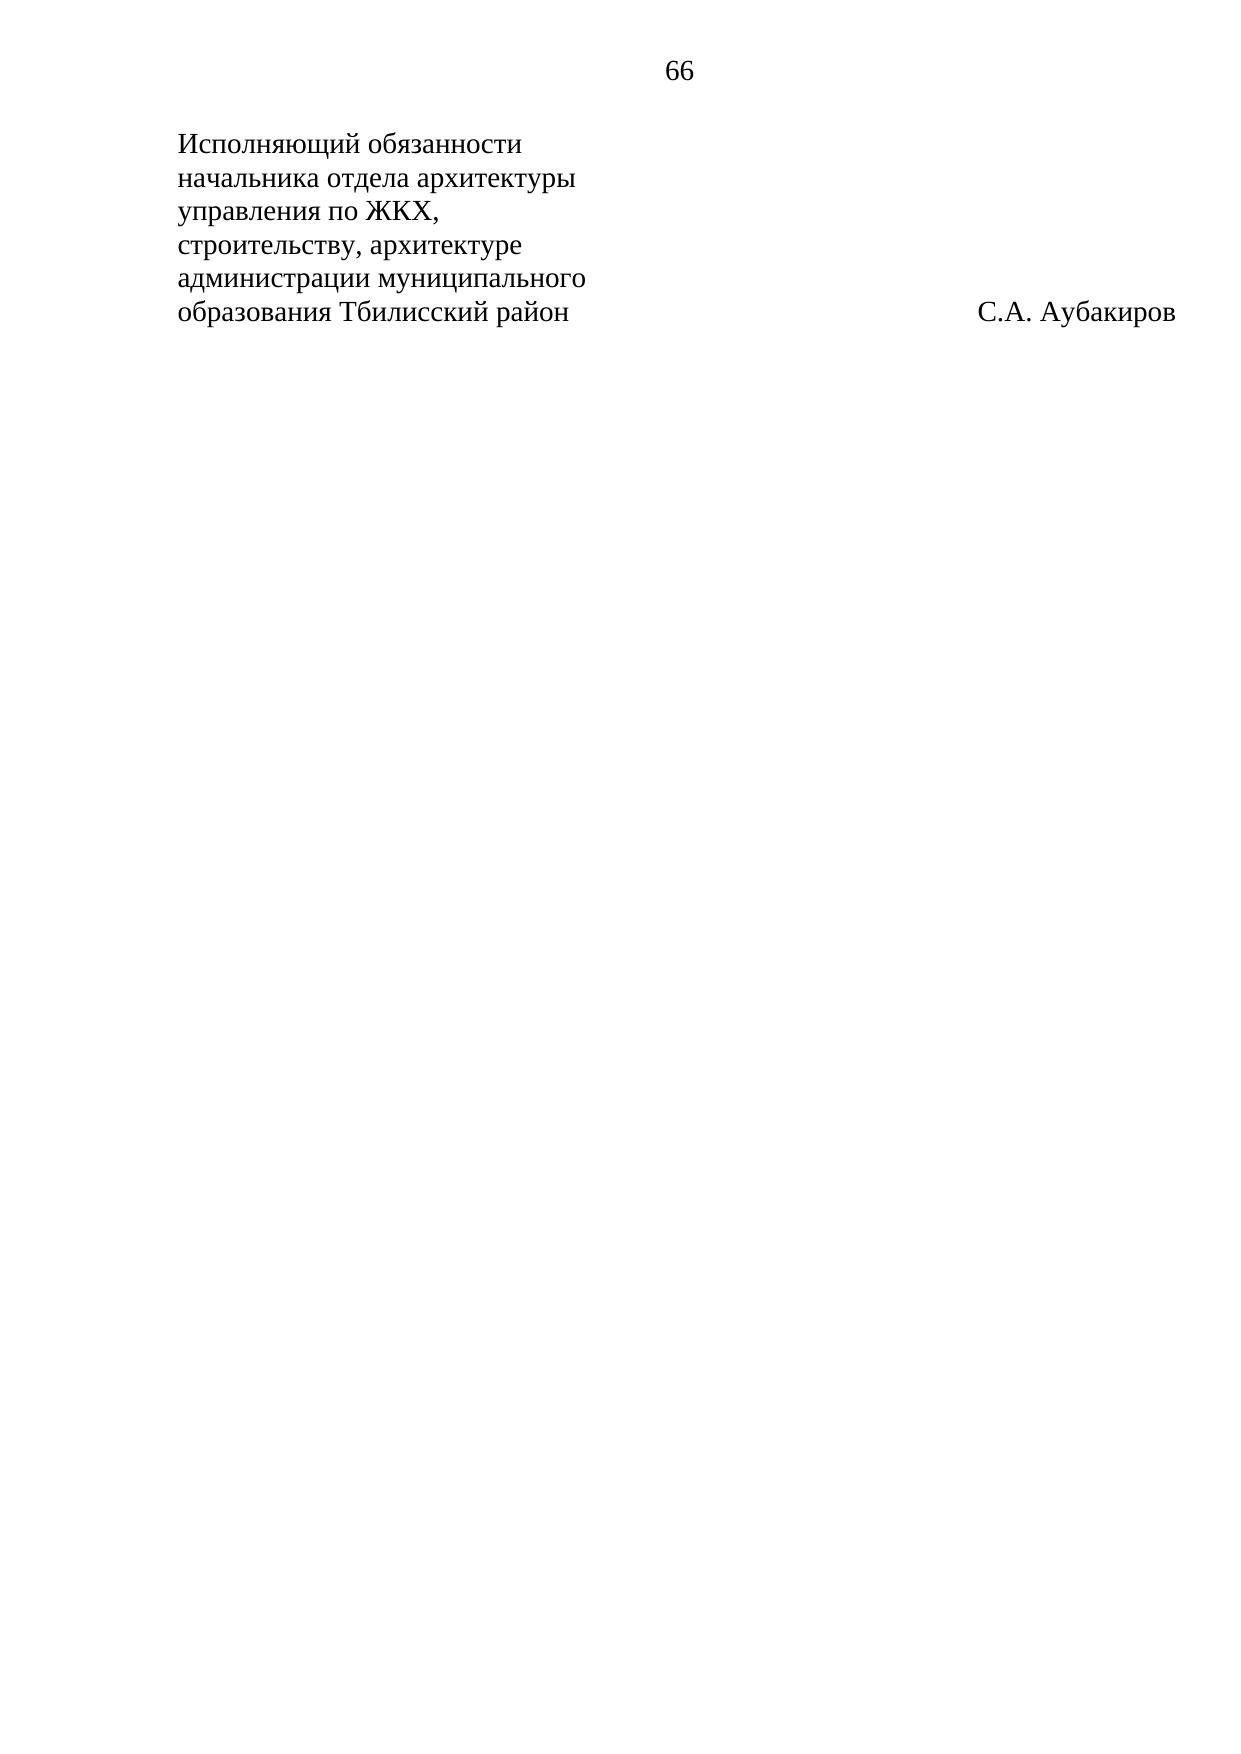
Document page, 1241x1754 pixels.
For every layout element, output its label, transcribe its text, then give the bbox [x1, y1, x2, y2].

text Исполняющий обязанности [177, 126, 1181, 160]
text образования Тбилисский район С.А. Аубакиров [177, 294, 1181, 327]
text начальника отдела архитектуры [177, 160, 1181, 193]
text управления по ЖКХ, [177, 193, 1181, 227]
text строительству, архитектуре [177, 227, 1181, 260]
text администрации муниципального [177, 260, 1181, 294]
